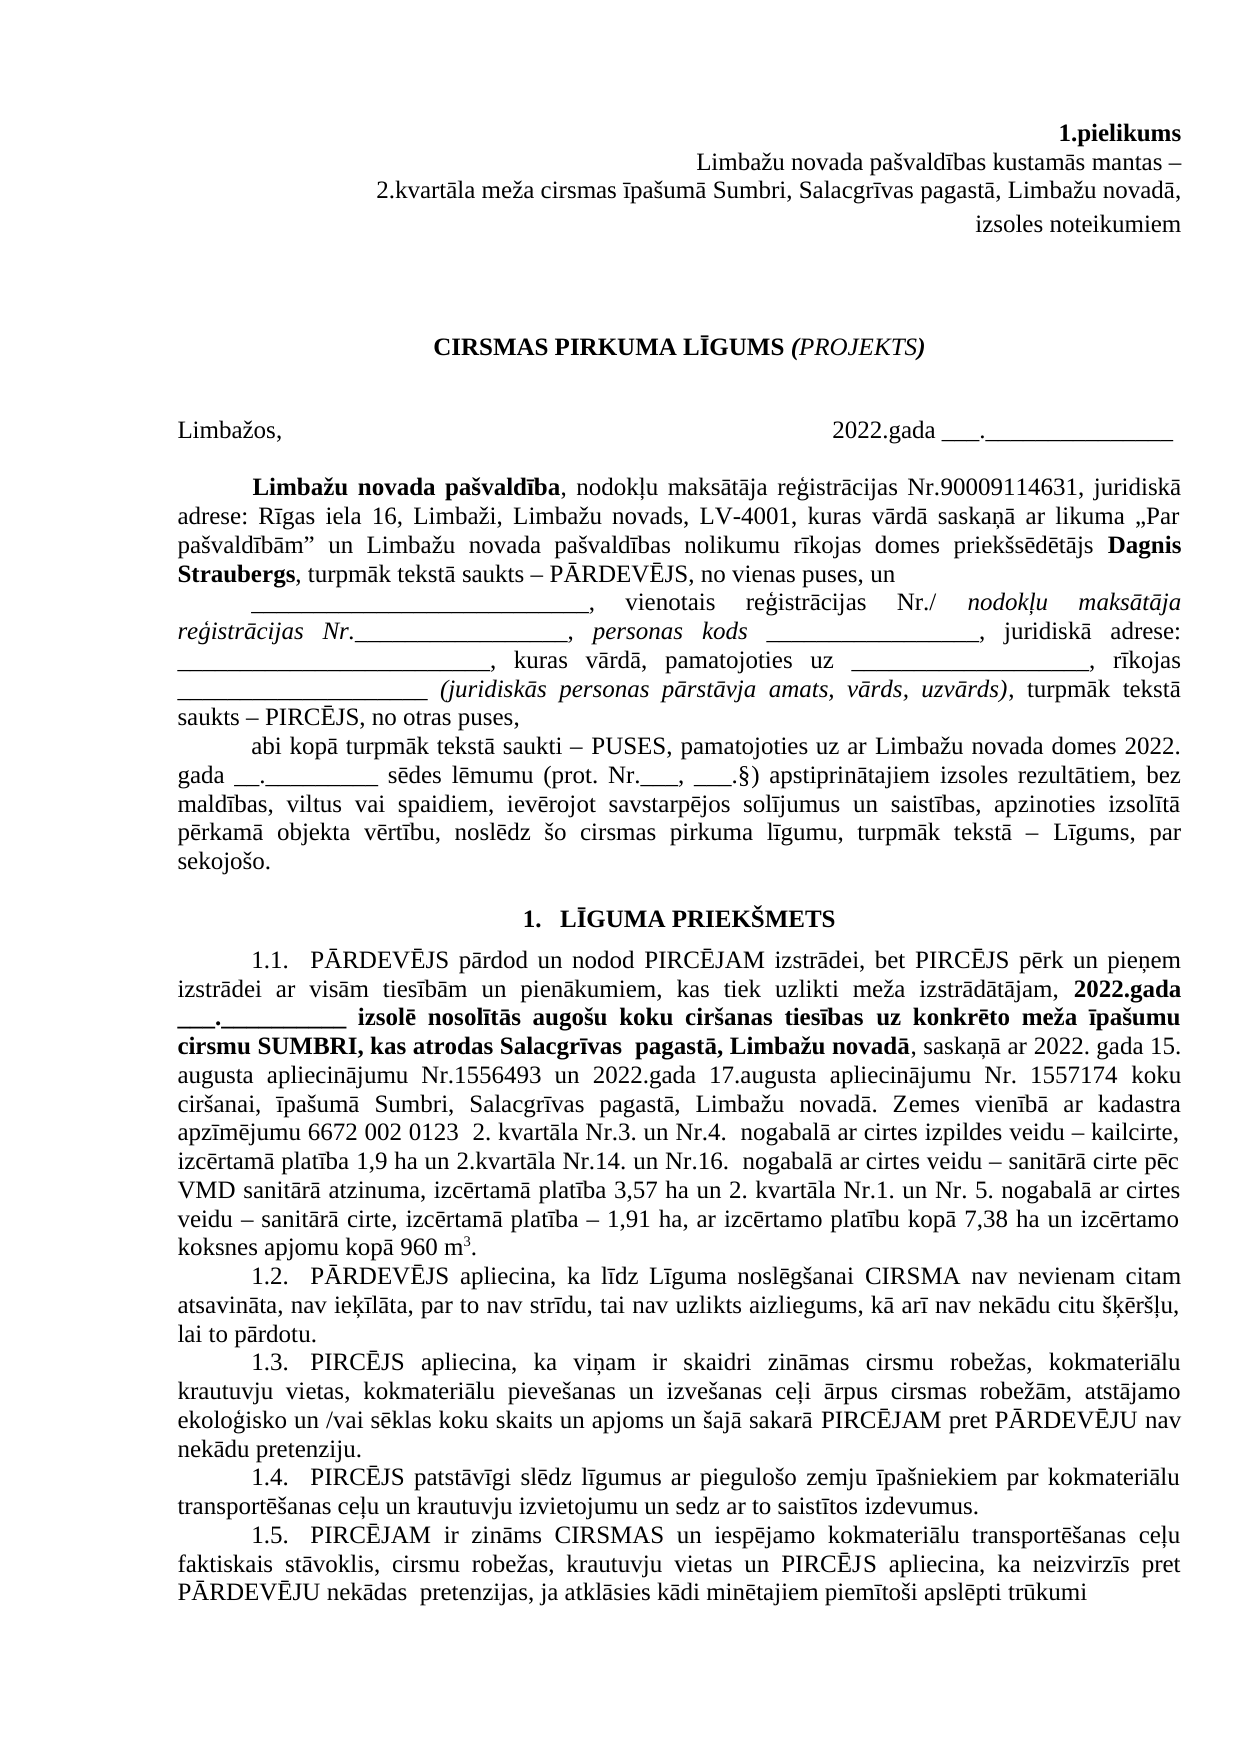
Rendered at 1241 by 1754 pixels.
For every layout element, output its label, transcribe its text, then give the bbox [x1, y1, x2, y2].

text 1.pielikums [177, 118, 1181, 147]
list PIRCĒJAM ir zināms CIRSMAS un iespējamo kokmateriālu transportēšanas ceļu faktiskais stāvoklis, cirsmu robežas, krautuvju vietas un PIRCĒJS apliecina, ka neizvirzīs pret PĀRDEVĒJU nekādas pretenzijas, ja atklāsies kādi minētajiem piemītoši apslēpti trūkumi [177, 1520, 1181, 1606]
text Limbažu novada pašvaldība, nodokļu maksātāja reģistrācijas Nr.90009114631, juridiskā adrese: Rīgas iela 16, Limbaži, Limbažu novads, LV-4001, kuras vārdā saskaņā ar likuma „Par pašvaldībām” un Limbažu novada pašvaldības nolikumu rīkojas domes priekšsēdētājs Dagnis Straubergs, turpmāk tekstā saukts – PĀRDEVĒJS, no vienas puses, un [177, 472, 1181, 587]
text Limbažu novada pašvaldības kustamās mantas – [177, 147, 1181, 176]
text Limbažos, 2022.gada ___._______________ [177, 415, 1181, 444]
text abi kopā turpmāk tekstā saukti – PUSES, pamatojoties uz ar Limbažu novada domes 2022. gada __._________ sēdes lēmumu (prot. Nr.___, ___.§) apstiprinātajiem izsoles rezultātiem, bez maldības, viltus vai spaidiem, ievērojot savstarpējos solījumus un saistības, apzinoties izsolītā pērkamā objekta vērtību, noslēdz šo cirsmas pirkuma līgumu, turpmāk tekstā – Līgums, par sekojošo. [177, 731, 1181, 875]
list PĀRDEVĒJS pārdod un nodod PIRCĒJAM izstrādei, bet PIRCĒJS pērk un pieņem izstrādei ar visām tiesībām un pienākumiem, kas tiek uzlikti meža izstrādātājam, 2022.gada ___.__________ izsolē nosolītās augošu koku ciršanas tiesības uz konkrēto meža īpašumu cirsmu SUMBRI, kas atrodas Salacgrīvas pagastā, Limbažu novadā, saskaņā ar 2022. gada 15. augusta apliecinājumu Nr.1556493 un 2022.gada 17.augusta apliecinājumu Nr. 1557174 koku ciršanai, īpašumā Sumbri, Salacgrīvas pagastā, Limbažu novadā. Zemes vienībā ar kadastra apzīmējumu 6672 002 0123 2. kvartāla Nr.3. un Nr.4. nogabalā ar cirtes izpildes veidu – kailcirte, izcērtamā platība 1,9 ha un 2.kvartāla Nr.14. un Nr.16. nogabalā ar cirtes veidu – sanitārā cirte pēc VMD sanitārā atzinuma, izcērtamā platība 3,57 ha un 2. kvartāla Nr.1. un Nr. 5. nogabalā ar cirtes veidu – sanitārā cirte, izcērtamā platība – 1,91 ha, ar izcērtamo platību kopā 7,38 ha un izcērtamo koksnes apjomu kopā 960 m3. [177, 945, 1181, 1261]
text CIRSMAS Pirkuma līgums (projekts) [177, 332, 1181, 361]
list PĀRDEVĒJS apliecina, ka līdz Līguma noslēgšanai CIRSMA nav nevienam citam atsavināta, nav ieķīlāta, par to nav strīdu, tai nav uzlikts aizliegums, kā arī nav nekādu citu šķēršļu, lai to pārdotu. [177, 1261, 1181, 1347]
list 2.kvartāla meža cirsmas īpašumā Sumbri, Salacgrīvas pagastā, Limbažu novadā, [252, 176, 1181, 204]
list PIRCĒJS patstāvīgi slēdz līgumus ar piegulošo zemju īpašniekiem par kokmateriālu transportēšanas ceļu un krautuvju izvietojumu un sedz ar to saistītos izdevumus. [177, 1462, 1181, 1520]
text ___________________________, vienotais reģistrācijas Nr./ nodokļu maksātāja reģistrācijas Nr._________________, personas kods _________________, juridiskā adrese: _________________________, kuras vārdā, pamatojoties uz ___________________, rīkojas ____________________ (juridiskās personas pārstāvja amats, vārds, uzvārds), turpmāk tekstā saukts – PIRCĒJS, no otras puses, [177, 587, 1181, 731]
list LĪGUMA PRIEKŠMETS [177, 904, 1181, 932]
list PIRCĒJS apliecina, ka viņam ir skaidri zināmas cirsmu robežas, kokmateriālu krautuvju vietas, kokmateriālu pievešanas un izvešanas ceļi ārpus cirsmas robežām, atstājamo ekoloģisko un /vai sēklas koku skaits un apjoms un šajā sakarā PIRCĒJAM pret PĀRDEVĒJU nav nekādu pretenziju. [177, 1347, 1181, 1462]
list izsoles noteikumiem [252, 209, 1181, 237]
